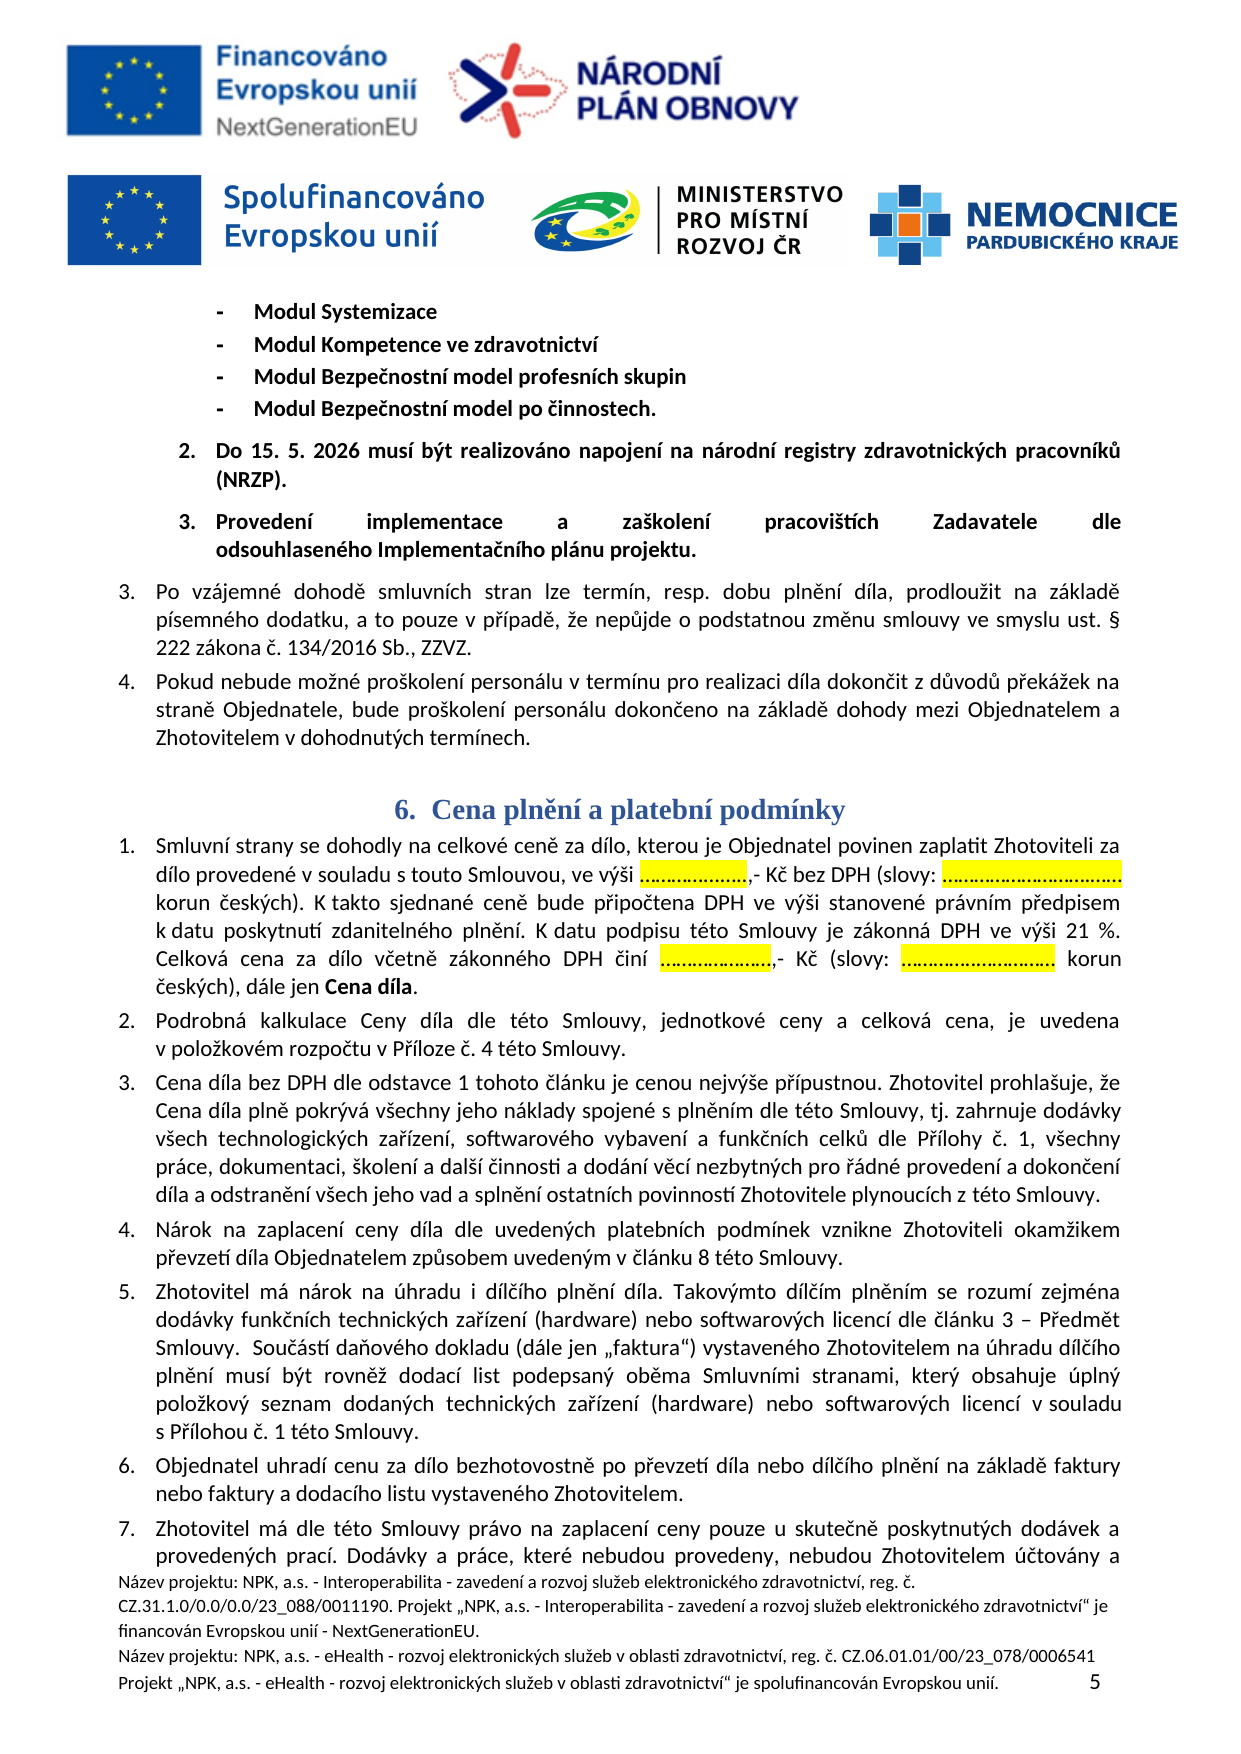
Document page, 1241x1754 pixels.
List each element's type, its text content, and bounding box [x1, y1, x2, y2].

list Modul Systemizace [216, 295, 1122, 327]
list Po vzájemné dohodě smluvních stran lze termín, resp. dobu plnění díla, prodloužit na základě písemného dodatku, a to pouze v případě, že nepůjde o podstatnou změnu smlouvy ve smyslu ust. § 222 zákona č. 134/2016 Sb., ZZVZ. [118, 577, 1122, 661]
list Smluvní strany se dohodly na celkové ceně za dílo, kterou je Objednatel povinen zaplatit Zhotoviteli za dílo provedené v souladu s touto Smlouvou, ve výši …………...…..,- Kč bez DPH (slovy: ……………………….…… korun českých). K takto sjednané ceně bude připočtena DPH ve výši stanovené právním předpisem k datu poskytnutí zdanitelného plnění. K datu podpisu této Smlouvy je zákonná DPH ve výši 21 %. Celková cena za dílo včetně zákonného DPH činí …………………,- Kč (slovy: …………..…………… korun českých), dále jen Cena díla. [118, 832, 1122, 1000]
list Cena díla bez DPH dle odstavce 1 tohoto článku je cenou nejvýše přípustnou. Zhotovitel prohlašuje, že Cena díla plně pokrývá všechny jeho náklady spojené s plněním dle této Smlouvy, tj. zahrnuje dodávky všech technologických zařízení, softwarového vybavení a funkčních celků dle Přílohy č. 1, všechny práce, dokumentaci, školení a další činnosti a dodání věcí nezbytných pro řádné provedení a dokončení díla a odstranění všech jeho vad a splnění ostatních povinností Zhotovitele plynoucích z této Smlouvy. [118, 1068, 1122, 1208]
list Podrobná kalkulace Ceny díla dle této Smlouvy, jednotkové ceny a celková cena, je uvedena v položkovém rozpočtu v Příloze č. 4 této Smlouvy. [118, 1006, 1122, 1062]
list Pokud nebude možné proškolení personálu v termínu pro realizaci díla dokončit z důvodů překážek na straně Objednatele, bude proškolení personálu dokončeno na základě dohody mezi Objednatelem a Zhotovitelem v dohodnutých termínech. [118, 667, 1122, 751]
list Modul Bezpečnostní model po činnostech. [216, 392, 1122, 423]
list Objednatel uhradí cenu za dílo bezhotovostně po převzetí díla nebo dílčího plnění na základě faktury nebo faktury a dodacího listu vystaveného Zhotovitelem. [118, 1451, 1122, 1507]
list Modul Kompetence ve zdravotnictví [216, 327, 1122, 359]
picture [65, 172, 849, 268]
list Modul Bezpečnostní model profesních skupin [216, 360, 1122, 391]
list Provedení implementace a zaškolení pracovištích Zadavatele dle odsouhlaseného Implementačního plánu projektu. [178, 507, 1122, 564]
list Zhotovitel má nárok na úhradu i dílčího plnění díla. Takovýmto dílčím plněním se rozumí zejména dodávky funkčních technických zařízení (hardware) nebo softwarových licencí dle článku 3 – Předmět Smlouvy. Součástí daňového dokladu (dále jen „faktura“) vystaveného Zhotovitelem na úhradu dílčího plnění musí být rovněž dodací list podepsaný oběma Smluvními stranami, který obsahuje úplný položkový seznam dodaných technických zařízení (hardware) nebo softwarových licencí v souladu s Přílohou č. 1 této Smlouvy. [118, 1277, 1122, 1445]
list Nárok na zaplacení ceny díla dle uvedených platebních podmínek vznikne Zhotoviteli okamžikem převzetí díla Objednatelem způsobem uvedeným v článku 8 této Smlouvy. [118, 1215, 1122, 1271]
subtitle Cena plnění a platební podmínky [118, 792, 1122, 825]
picture [868, 183, 1178, 266]
list Do 15. 5. 2026 musí být realizováno napojení na národní registry zdravotnických pracovníků (NRZP). [178, 437, 1122, 493]
picture [57, 12, 820, 164]
